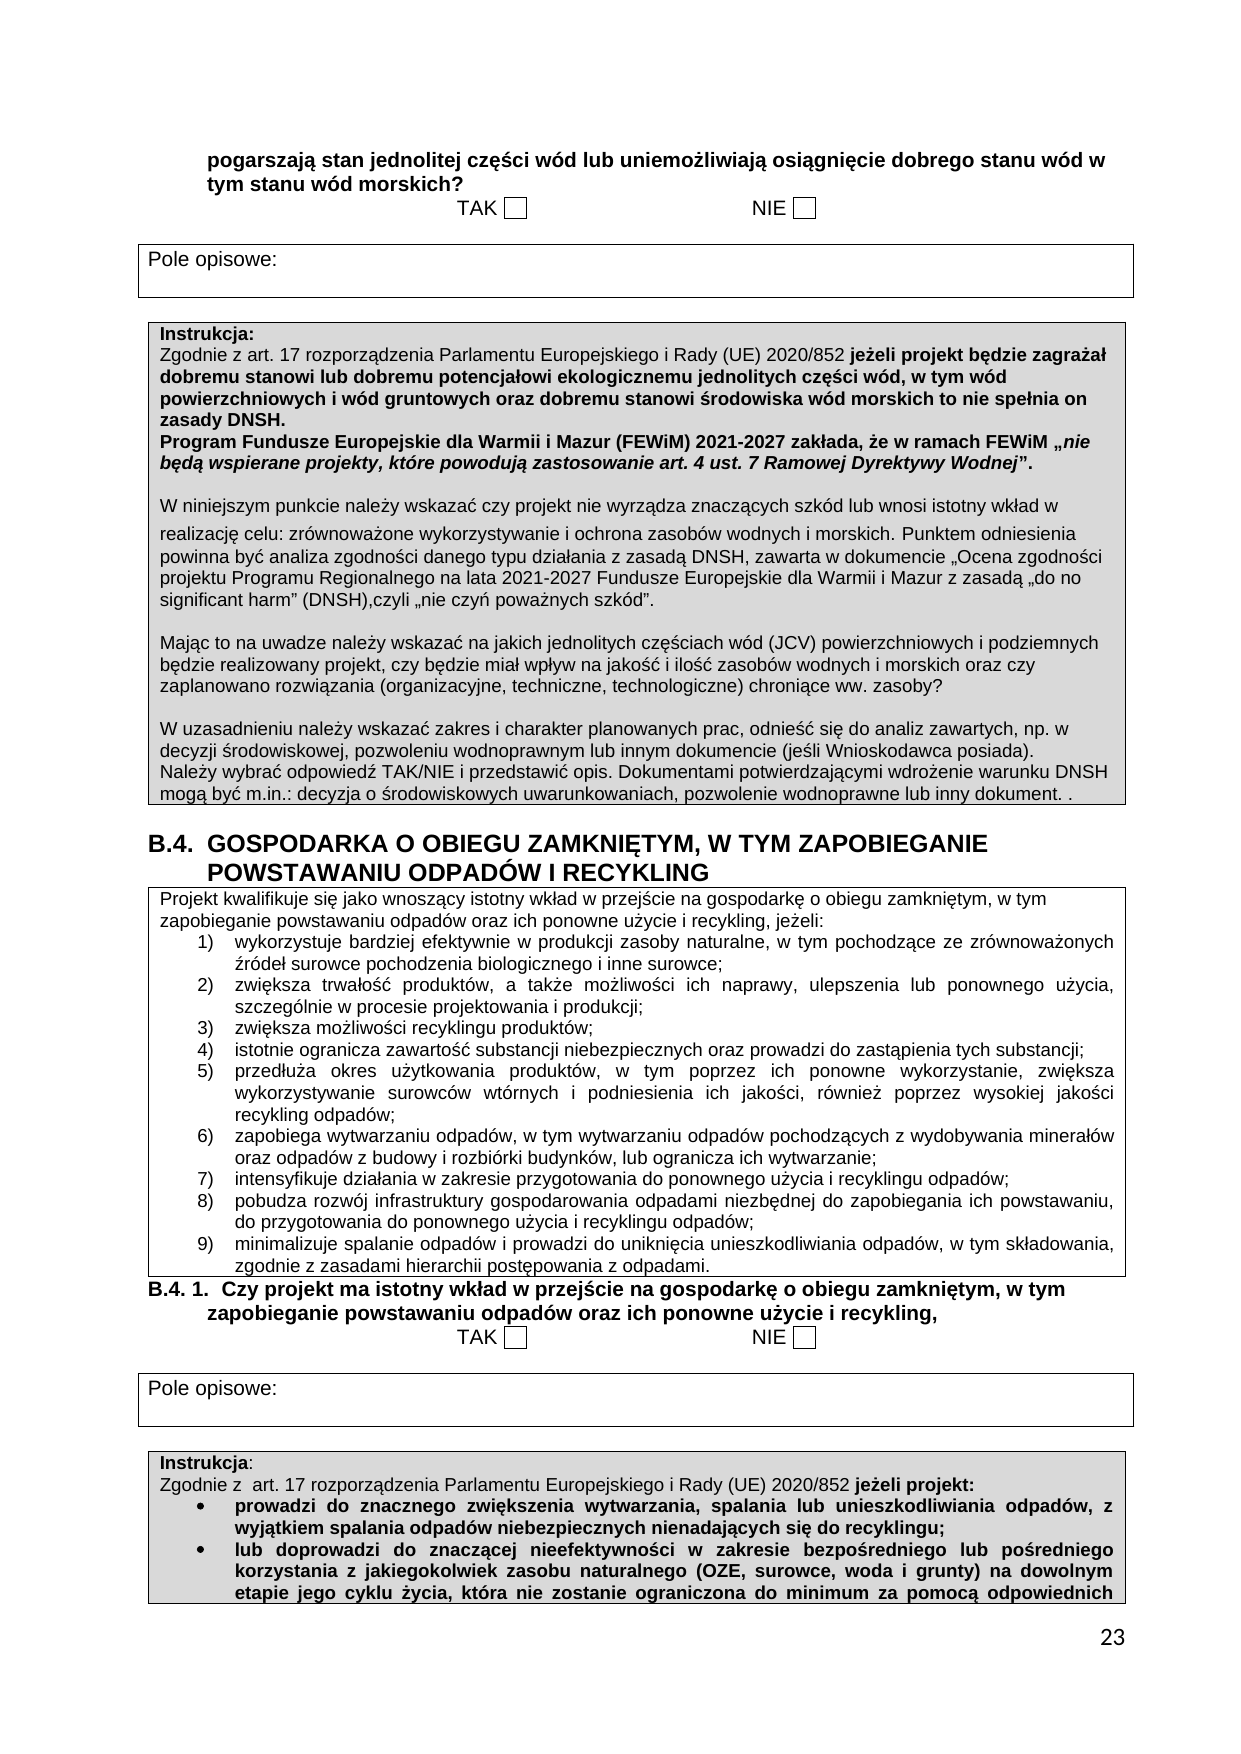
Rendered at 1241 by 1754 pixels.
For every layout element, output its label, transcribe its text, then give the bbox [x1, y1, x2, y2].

table_header Projekt kwalifikuje się jako wnoszący istotny wkład w przejście na gospodarkę o obiegu zamkniętym, w tym zapobieganie powstawaniu odpadów oraz ich ponowne użycie i recykling, jeżeli: wykorzystuje bardziej efektywnie w produkcji zasoby naturalne, w tym pochodzące ze zrównoważonych źródeł surowce pochodzenia biologicznego i inne surowce; zwiększa trwałość produktów, a także możliwości ich naprawy, ulepszenia lub ponownego użycia, szczególnie w procesie projektowania i produkcji; zwiększa możliwości recyklingu produktów; istotnie ogranicza zawartość substancji niebezpiecznych oraz prowadzi do zastąpienia tych substancji; przedłuża okres użytkowania produktów, w tym poprzez ich ponowne wykorzystanie, zwiększa wykorzystywanie surowców wtórnych i podniesienia ich jakości, również poprzez wysokiej jakości recykling odpadów; zapobiega wytwarzaniu odpadów, w tym wytwarzaniu odpadów pochodzących z wydobywania minerałów oraz odpadów z budowy i rozbiórki budynków, lub ogranicza ich wytwarzanie; intensyfikuje działania w zakresie przygotowania do ponownego użycia i recyklingu odpadów; pobudza rozwój infrastruktury gospodarowania odpadami niezbędnej do zapobiegania ich powstawaniu, do przygotowania do ponownego użycia i recyklingu odpadów; minimalizuje spalanie odpadów i prowadzi do uniknięcia unieszkodliwiania odpadów, w tym składowania, zgodnie z zasadami hierarchii postępowania z odpadami. [149, 888, 1125, 1276]
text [148, 148, 1125, 196]
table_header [149, 1452, 1125, 1603]
text TAK NIE [148, 196, 1125, 219]
text Pole opisowe: [139, 1374, 1133, 1400]
table_header Instrukcja: Zgodnie z art. 17 rozporządzenia Parlamentu Europejskiego i Rady (UE) 2020/852 jeżeli projekt będzie zagrażał dobremu stanowi lub dobremu potencjałowi ekologicznemu jednolitych części wód, w tym wód powierzchniowych i wód gruntowych oraz dobremu stanowi środowiska wód morskich to nie spełnia on zasady DNSH. Program Fundusze Europejskie dla Warmii i Mazur (FEWiM) 2021-2027 zakłada, że w ramach FEWiM „nie będą wspierane projekty, które powodują zastosowanie art. 4 ust. 7 Ramowej Dyrektywy Wodnej”. W niniejszym punkcie należy wskazać czy projekt nie wyrządza znaczących szkód lub wnosi istotny wkład w realizację celu: zrównoważone wykorzystywanie i ochrona zasobów wodnych i morskich. Punktem odniesienia powinna być analiza zgodności danego typu działania z zasadą DNSH, zawarta w dokumencie „Ocena zgodności projektu Programu Regionalnego na lata 2021-2027 Fundusze Europejskie dla Warmii i Mazur z zasadą „do no significant harm” (DNSH),czyli „nie czyń poważnych szkód”. Mając to na uwadze należy wskazać na jakich jednolitych częściach wód (JCV) powierzchniowych i podziemnych będzie realizowany projekt, czy będzie miał wpływ na jakość i ilość zasobów wodnych i morskich oraz czy zaplanowano rozwiązania (organizacyjne, techniczne, technologiczne) chroniące ww. zasoby? W uzasadnieniu należy wskazać zakres i charakter planowanych prac, odnieść się do analiz zawartych, np. w decyzji środowiskowej, pozwoleniu wodnoprawnym lub innym dokumencie (jeśli Wnioskodawca posiada). Należy wybrać odpowiedź TAK/NIE i przedstawić opis. Dokumentami potwierdzającymi wdrożenie warunku DNSH mogą być m.in.: decyzja o środowiskowych uwarunkowaniach, pozwolenie wodnoprawne lub inny dokument. . [149, 323, 1125, 804]
text B.4. 1. Czy projekt ma istotny wkład w przejście na gospodarkę o obiegu zamkniętym, w tym zapobieganie powstawaniu odpadów oraz ich ponowne użycie i recykling, [148, 1277, 1125, 1325]
text B.4. GOSPODARKA O OBIEGU ZAMKNIĘTYM, W TYM ZAPOBIEGANIE POWSTAWANIU ODPADÓW I RECYKLING [148, 829, 1125, 887]
text Pole opisowe: [139, 245, 1133, 271]
text TAK NIE [148, 1325, 1125, 1349]
